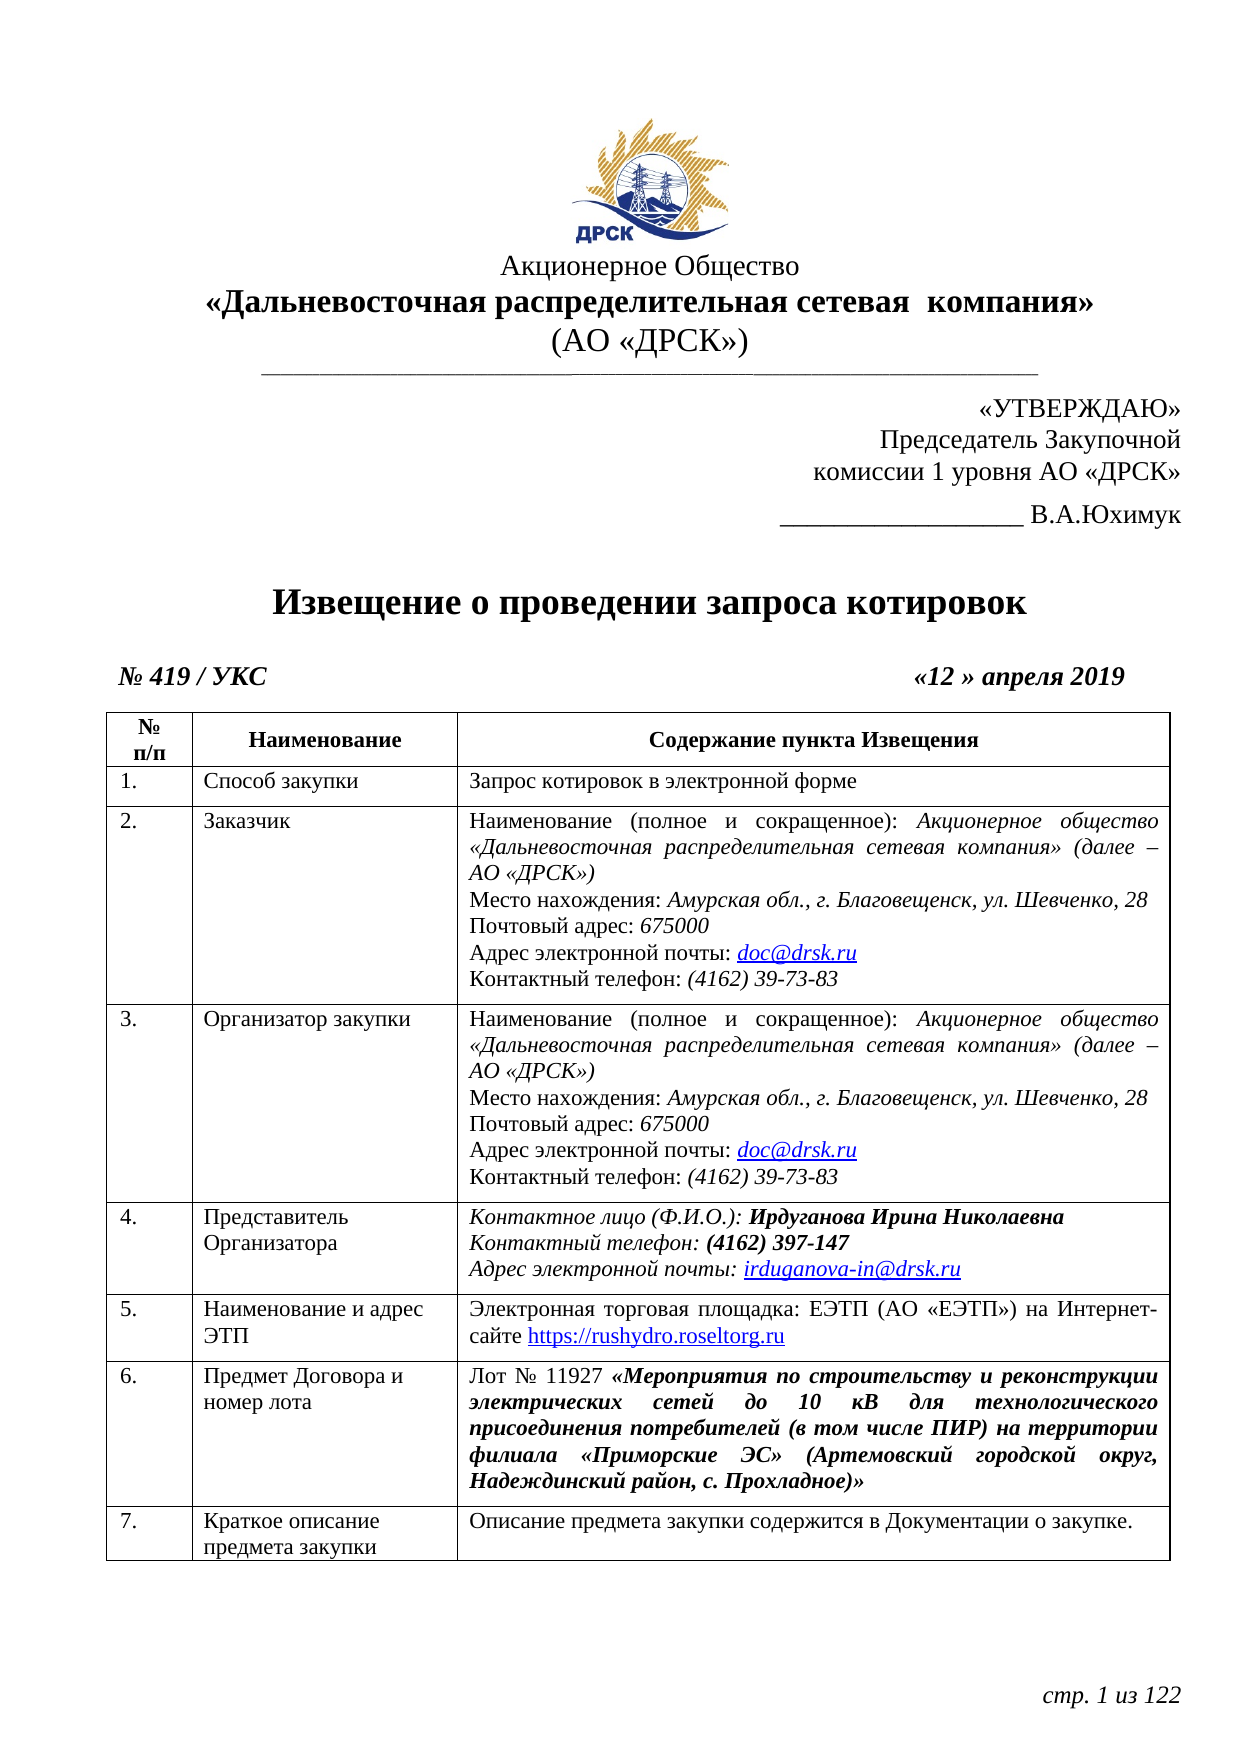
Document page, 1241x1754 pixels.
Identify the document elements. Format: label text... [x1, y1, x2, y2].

text Акционерное Общество [118, 248, 1181, 282]
text «УТВЕРЖДАЮ» [620, 392, 1181, 423]
text Председатель Закупочной [620, 423, 1181, 455]
table_cell [107, 1295, 192, 1361]
table_cell [107, 767, 192, 806]
table_cell Контактное лицо (Ф.И.О.): Ирдуганова Ирина Николаевна Контактный телефон: (4162) 397-147 Адрес электронной почты: irduganova-in@drsk.ru [458, 1203, 1169, 1294]
table_cell [107, 807, 192, 1004]
table_cell Наименование (полное и сокращенное): Акционерное общество «Дальневосточная распределительная сетевая компания» (далее – АО «ДРСК») Место нахождения: Амурская обл., г. Благовещенск, ул. Шевченко, 28 Почтовый адрес: 675000 Адрес электронной почты: doc@drsk.ru Контактный телефон: (4162) 39-73-83 [458, 807, 1169, 1004]
table_header Наименование [193, 713, 457, 766]
table_cell Краткое описание предмета закупки [193, 1507, 457, 1560]
table_cell Наименование и адрес ЭТП [193, 1295, 457, 1361]
text _____________________________________________________________________________________________________________________ [118, 358, 1181, 378]
table_header «12 » апреля 2019 [639, 660, 1170, 712]
text «Дальневосточная распределительная сетевая компания» [118, 282, 1181, 320]
text __________________ В.А.Юхимук [620, 498, 1181, 529]
table_cell [107, 1507, 192, 1560]
table_header Содержание пункта Извещения [458, 713, 1169, 766]
table_cell Организатор закупки [193, 1005, 457, 1202]
table_cell Описание предмета закупки содержится в Документации о закупке. [458, 1507, 1169, 1560]
table_cell [107, 1005, 192, 1202]
table_cell Способ закупки [193, 767, 457, 806]
table_header № п/п [107, 713, 192, 766]
table_cell Лот № 11927 «Мероприятия по строительству и реконструкции электрических сетей до 10 кВ для технологического присоединения потребителей (в том числе ПИР) на территории филиала «Приморские ЭС» (Артемовский городской округ, Надеждинский район, с. Прохладное)» [458, 1362, 1169, 1506]
table_cell Электронная торговая площадка: ЕЭТП (АО «ЕЭТП») на Интернет-сайте https://rushydro.roseltorg.ru [458, 1295, 1169, 1361]
table_cell Заказчик [193, 807, 457, 1004]
text (АО «ДРСК») [118, 320, 1181, 358]
table_cell [107, 1362, 192, 1506]
table_cell Запрос котировок в электронной форме [458, 767, 1169, 806]
table_cell [107, 1203, 192, 1294]
table_header № 419 / УКС [107, 660, 638, 712]
table_cell Представитель Организатора [193, 1203, 457, 1294]
table_cell Наименование (полное и сокращенное): Акционерное общество «Дальневосточная распределительная сетевая компания» (далее – АО «ДРСК») Место нахождения: Амурская обл., г. Благовещенск, ул. Шевченко, 28 Почтовый адрес: 675000 Адрес электронной почты: doc@drsk.ru Контактный телефон: (4162) 39-73-83 [458, 1005, 1169, 1202]
text комиссии 1 уровня АО «ДРСК» [620, 455, 1181, 486]
table_cell Предмет Договора и номер лота [193, 1362, 457, 1506]
text Извещение о проведении запроса котировок [118, 579, 1181, 623]
picture [570, 118, 729, 249]
